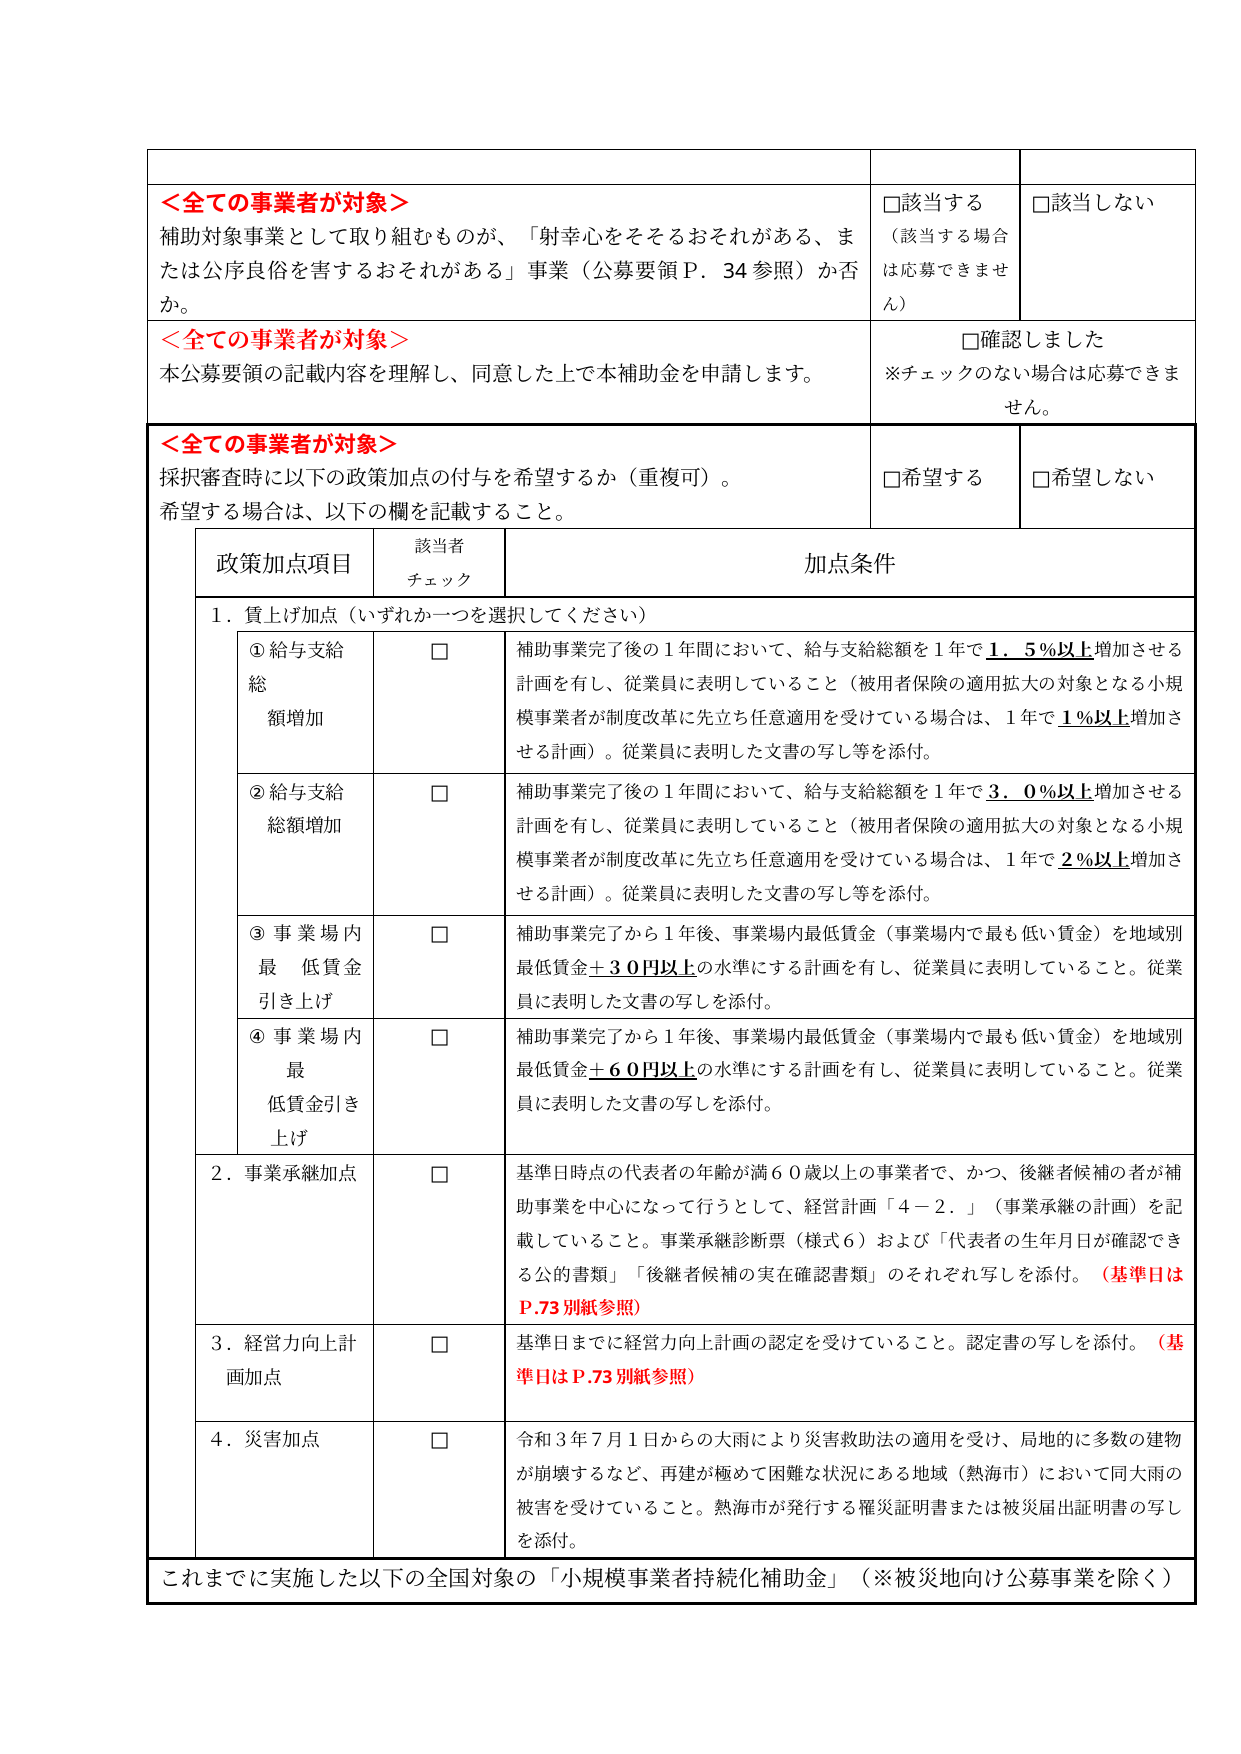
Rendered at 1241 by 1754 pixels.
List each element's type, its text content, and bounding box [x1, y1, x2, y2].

table_cell [196, 631, 237, 1154]
table_cell □ [374, 1019, 504, 1154]
table_cell 該当者 チェック [374, 529, 504, 596]
table_cell 政策加点項目 [196, 529, 373, 596]
table_cell ③事業場内最 低賃金引き上げ [238, 916, 373, 1017]
table_cell 補助事業完了後の１年間において、給与支給総額を１年で１．５％以上増加させる計画を有し、従業員に表明していること（被用者保険の適用拡大の対象となる小規模事業者が制度改革に先立ち任意適用を受けている場合は、１年で１％以上増加させる計画）。従業員に表明した文書の写し等を添付。 [506, 632, 1194, 773]
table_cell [871, 150, 1019, 184]
table_cell ＜全ての事業者が対象＞ 採択審査時に以下の政策加点の付与を希望するか（重複可）。 希望する場合は、以下の欄を記載すること。 [149, 426, 870, 528]
table_cell □希望しない [1021, 426, 1194, 528]
table_cell 令和３年７月１日からの大雨により災害救助法の適用を受け、局地的に多数の建物が崩壊するなど、再建が極めて困難な状況にある地域（熱海市）において同大雨の被害を受けていること。熱海市が発行する罹災証明書または被災届出証明書の写しを添付。 [506, 1422, 1194, 1557]
table_cell □該当しない [1021, 185, 1195, 320]
table_cell ②給与支給総額増加 [238, 774, 373, 915]
table_cell ①給与支給総 額増加 [238, 632, 373, 773]
table_cell □該当する （該当する場合は応募できません） [871, 185, 1019, 320]
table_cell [148, 150, 870, 184]
table_cell 基準日までに経営力向上計画の認定を受けていること。認定書の写しを添付。（基準日はＰ.73別紙参照） [506, 1325, 1194, 1421]
table_cell 基準日時点の代表者の年齢が満６０歳以上の事業者で、かつ、後継者候補の者が補助事業を中心になって行うとして、経営計画「４－２．」（事業承継の計画）を記載していること。事業承継診断票（様式６）および「代表者の生年月日が確認できる公的書類」「後継者候補の実在確認書類」のそれぞれ写しを添付。（基準日はＰ.73別紙参照） [506, 1155, 1194, 1324]
table_cell □ [374, 1325, 504, 1421]
table_cell □ [374, 1422, 504, 1557]
table_cell ＜全ての事業者が対象＞ 本公募要領の記載内容を理解し、同意した上で本補助金を申請します。 [148, 321, 870, 423]
table_cell ④事業場内最 低賃金引き 上げ [238, 1019, 373, 1154]
table_cell 加点条件 [506, 529, 1194, 596]
table_cell [149, 528, 195, 1557]
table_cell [1021, 150, 1195, 184]
table_cell １．賃上げ加点（いずれか一つを選択してください） [196, 598, 1194, 631]
table_cell ４．災害加点 [196, 1422, 373, 1557]
table_cell □確認しました ※チェックのない場合は応募できません。 [871, 321, 1195, 423]
table_cell ３．経営力向上計 画加点 [196, 1325, 373, 1421]
table_cell □ [374, 916, 504, 1017]
table_cell ＜全ての事業者が対象＞ 補助対象事業として取り組むものが、「射幸心をそそるおそれがある、または公序良俗を害するおそれがある」事業（公募要領Ｐ．34参照）か否か。 [148, 185, 870, 320]
table_cell □希望する [871, 426, 1019, 528]
table_cell ２．事業承継加点 [196, 1155, 373, 1324]
table_cell □ [374, 1155, 504, 1324]
table_cell 補助事業完了から１年後、事業場内最低賃金（事業場内で最も低い賃金）を地域別最低賃金＋６０円以上の水準にする計画を有し、従業員に表明していること。従業員に表明した文書の写しを添付。 [506, 1019, 1194, 1154]
table_cell □ [374, 632, 504, 773]
table_cell □ [374, 774, 504, 915]
table_cell 補助事業完了後の１年間において、給与支給総額を１年で３．０％以上増加させる計画を有し、従業員に表明していること（被用者保険の適用拡大の対象となる小規模事業者が制度改革に先立ち任意適用を受けている場合は、１年で２％以上増加させる計画）。従業員に表明した文書の写し等を添付。 [506, 774, 1194, 915]
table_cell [149, 1560, 1194, 1602]
table_cell 補助事業完了から１年後、事業場内最低賃金（事業場内で最も低い賃金）を地域別最低賃金＋３０円以上の水準にする計画を有し、従業員に表明していること。従業員に表明した文書の写しを添付。 [506, 916, 1194, 1017]
